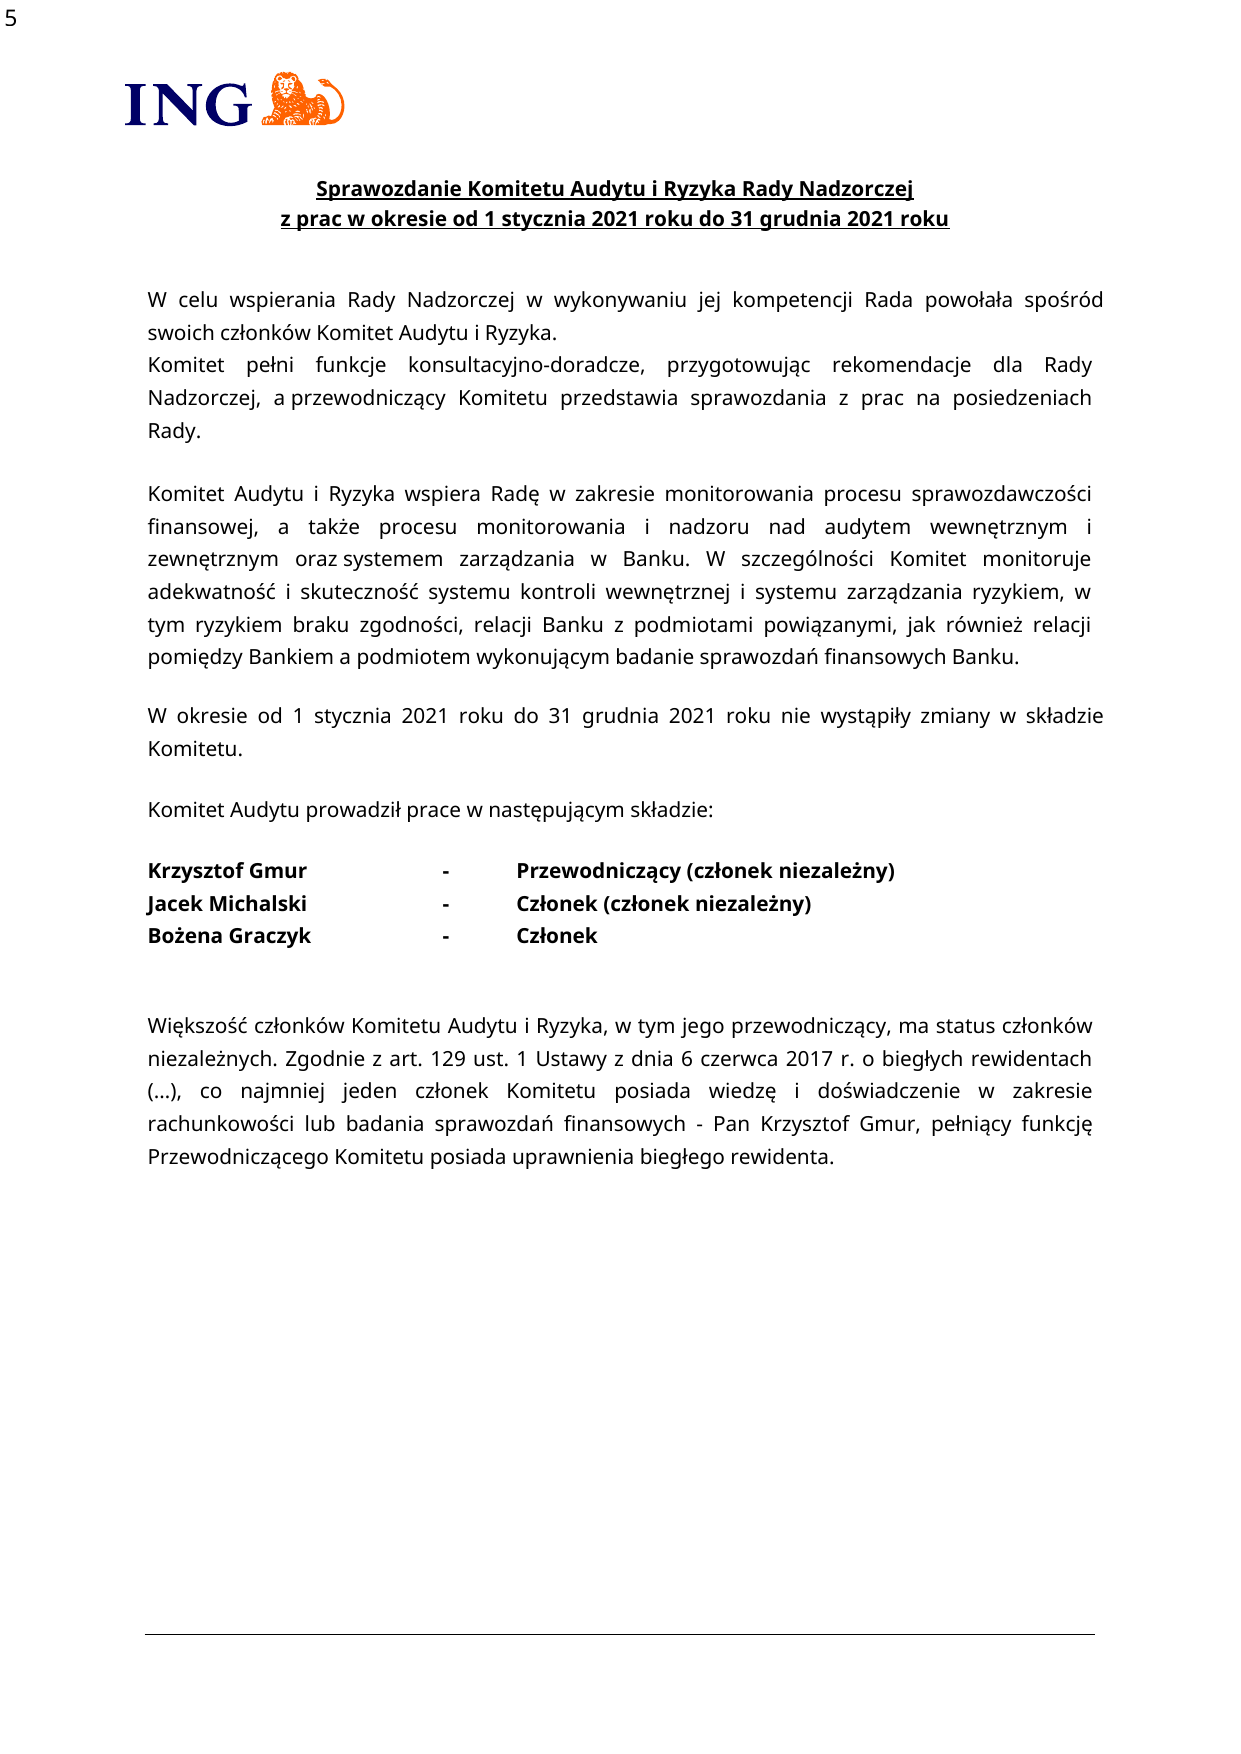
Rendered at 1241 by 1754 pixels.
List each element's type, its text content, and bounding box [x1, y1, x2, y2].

text Jacek Michalski - Członek (członek niezależny) [147, 889, 1105, 917]
text z prac w okresie od 1 stycznia 2021 roku do 31 grudnia 2021 roku [125, 204, 1105, 232]
text Komitet pełni funkcje konsultacyjno-doradcze, przygotowując rekomendacje dla Rady Nadzorczej, a przewodniczący Komitetu przedstawia sprawozdania z prac na posiedzeniach Rady. [147, 351, 1093, 444]
text Bożena Graczyk - Członek [147, 921, 1105, 949]
text W okresie od 1 stycznia 2021 roku do 31 grudnia 2021 roku nie wystąpiły zmiany w składzie Komitetu. [147, 702, 1105, 763]
text Komitet Audytu prowadził prace w następującym składzie: [147, 795, 1105, 824]
text W celu wspierania Rady Nadzorczej w wykonywaniu jej kompetencji Rada powołała spośród swoich członków Komitet Audytu i Ryzyka. [147, 285, 1105, 346]
subtitle Krzysztof Gmur - Przewodniczący (członek niezależny) [147, 856, 1105, 884]
text Sprawozdanie Komitetu Audytu i Ryzyka Rady Nadzorczej [125, 174, 1105, 202]
text Komitet Audytu i Ryzyka wspiera Radę w zakresie monitorowania procesu sprawozdawczości finansowej, a także procesu monitorowania i nadzoru nad audytem wewnętrznym i zewnętrznym oraz systemem zarządzania w Banku. W szczególności Komitet monitoruje adekwatność i skuteczność systemu kontroli wewnętrznej i systemu zarządzania ryzykiem, w tym ryzykiem braku zgodności, relacji Banku z podmiotami powiązanymi, jak również relacji pomiędzy Bankiem a podmiotem wykonującym badanie sprawozdań finansowych Banku. [147, 479, 1093, 671]
text Większość członków Komitetu Audytu i Ryzyka, w tym jego przewodniczący, ma status członków niezależnych. Zgodnie z art. 129 ust. 1 Ustawy z dnia 6 czerwca 2017 r. o biegłych rewidentach (…), co najmniej jeden członek Komitetu posiada wiedzę i doświadczenie w zakresie rachunkowości lub badania sprawozdań finansowych - Pan Krzysztof Gmur, pełniący funkcję Przewodniczącego Komitetu posiada uprawnienia biegłego rewidenta. [147, 1011, 1094, 1170]
